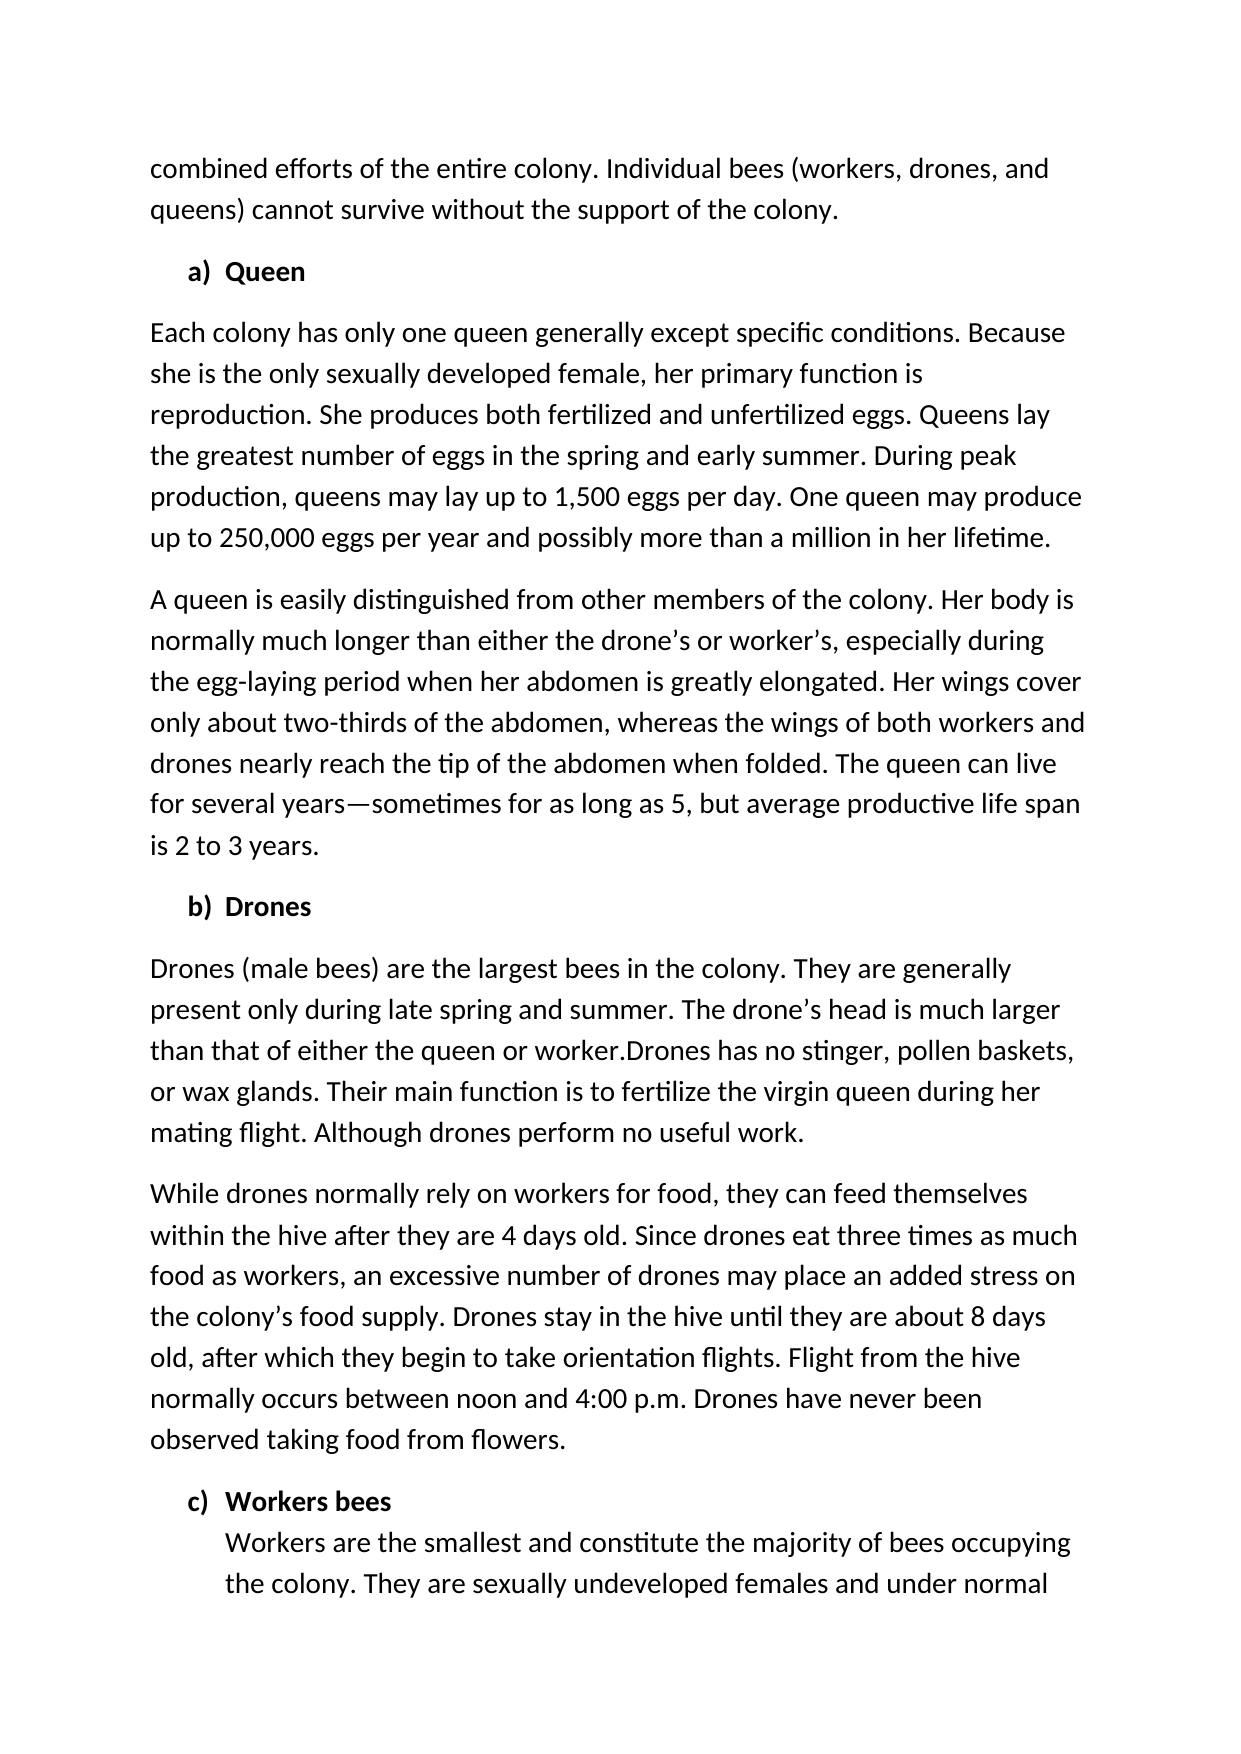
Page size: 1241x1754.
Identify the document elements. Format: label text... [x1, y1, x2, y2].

text While drones normally rely on workers for food, they can feed themselves within the hive after they are 4 days old. Since drones eat three times as much food as workers, an excessive number of drones may place an added stress on the colony’s food supply. Drones stay in the hive until they are about 8 days old, after which they begin to take orientation flights. Flight from the hive normally occurs between noon and 4:00 p.m. Drones have never been observed taking food from flowers. [150, 1176, 1090, 1457]
text A queen is easily distinguished from other members of the colony. Her body is normally much longer than either the drone’s or worker’s, especially during the egg-laying period when her abdomen is greatly elongated. Her wings cover only about two-thirds of the abdomen, whereas the wings of both workers and drones nearly reach the tip of the abdomen when folded. The queen can live for several years—sometimes for as long as 5, but average productive life span is 2 to 3 years. [150, 581, 1090, 862]
list Workers bees [187, 1483, 1090, 1519]
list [225, 1524, 1090, 1601]
text Each colony has only one queen generally except specific conditions. Because she is the only sexually developed female, her primary function is reproduction. She produces both fertilized and unfertilized eggs. Queens lay the greatest number of eggs in the spring and early summer. During peak production, queens may lay up to 1,500 eggs per day. One queen may produce up to 250,000 eggs per year and possibly more than a million in her lifetime. [150, 314, 1090, 555]
list Queen [187, 253, 1090, 288]
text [150, 150, 1090, 227]
list Drones [187, 888, 1090, 924]
text Drones (male bees) are the largest bees in the colony. They are generally present only during late spring and summer. The drone’s head is much larger than that of either the queen or worker.Drones has no stinger, pollen baskets, or wax glands. Their main function is to fertilize the virgin queen during her mating flight. Although drones perform no useful work. [150, 950, 1090, 1149]
